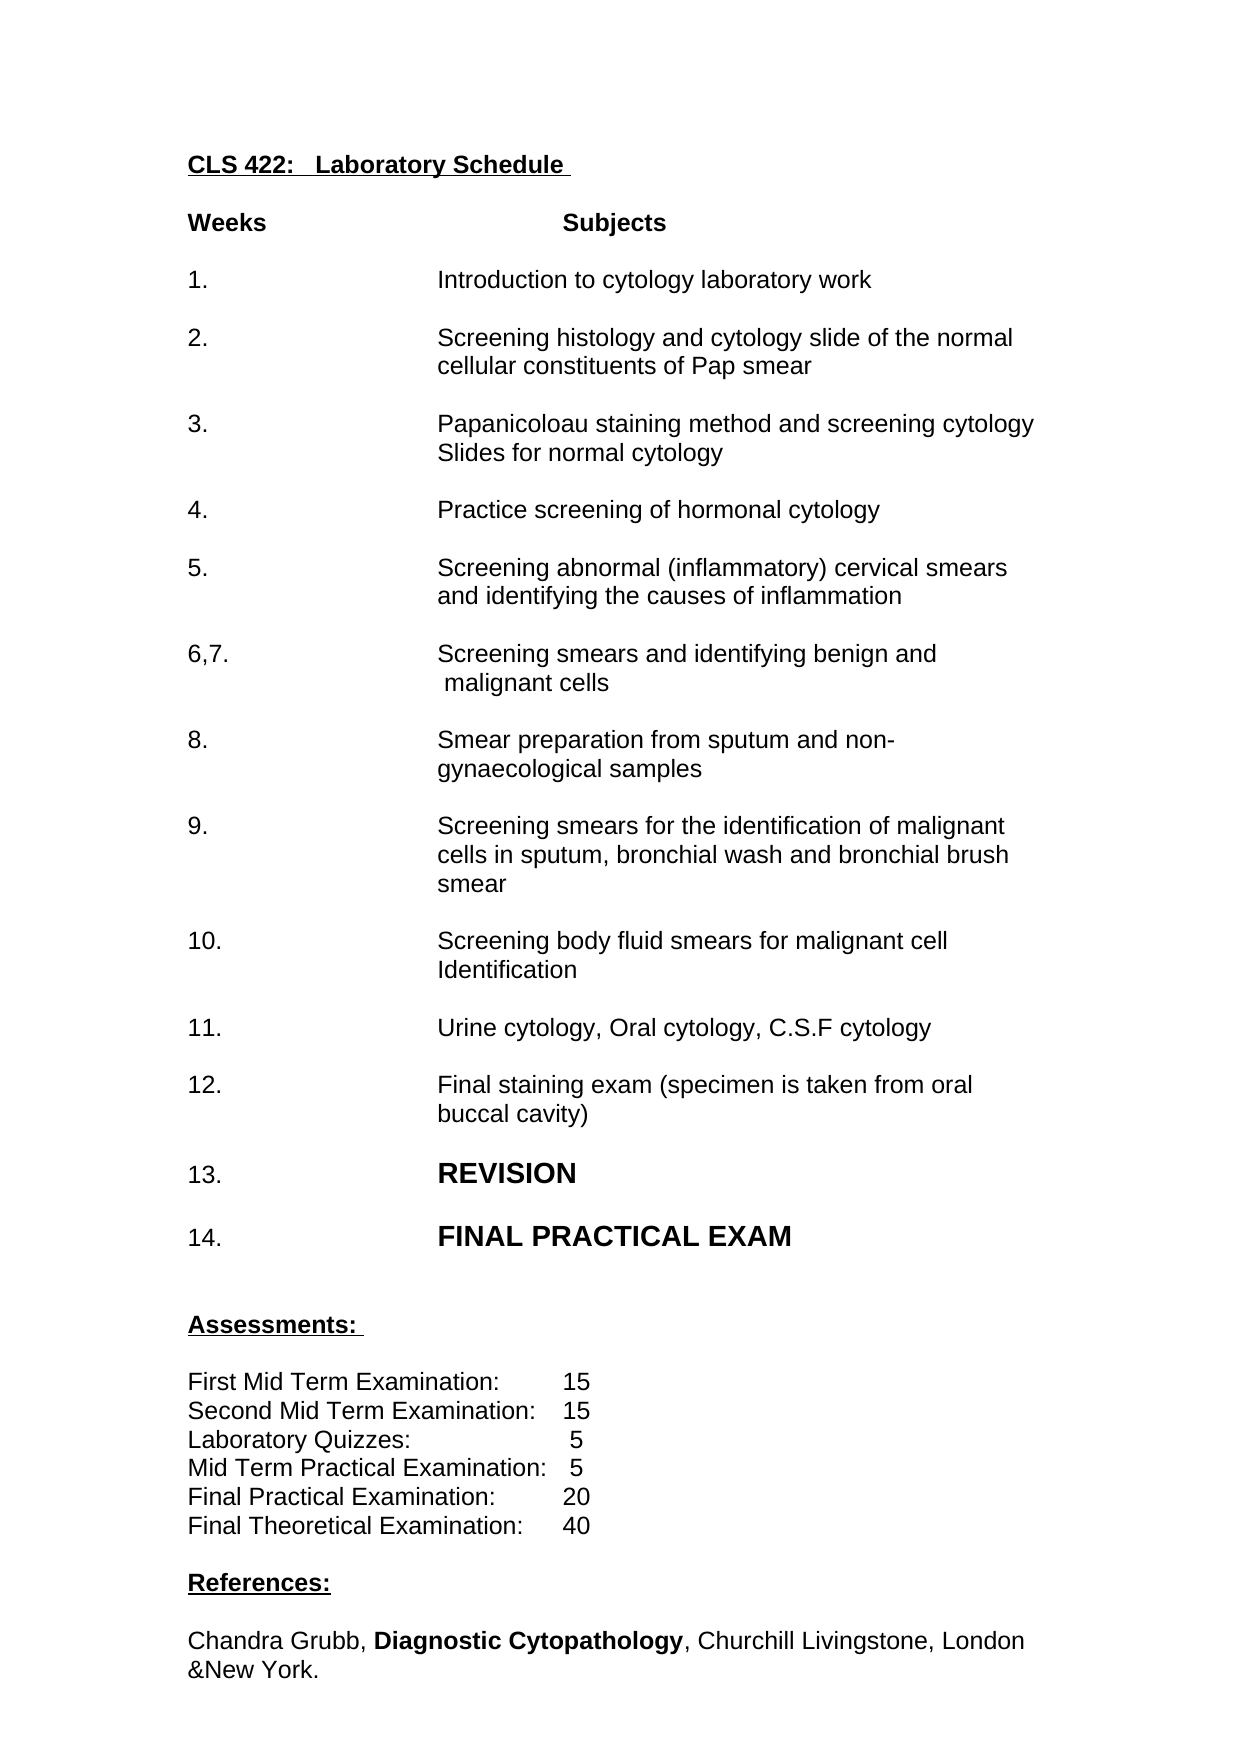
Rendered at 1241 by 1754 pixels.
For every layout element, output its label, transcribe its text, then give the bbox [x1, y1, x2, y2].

text Final Practical Examination: 20 [187, 1482, 1053, 1511]
text Weeks Subjects [187, 207, 1053, 236]
text gynaecological samples [187, 754, 1053, 782]
text smear [187, 869, 1053, 897]
text Chandra Grubb, Diagnostic Cytopathology, Churchill Livingstone, &. [187, 1626, 1053, 1683]
text 8. Smear preparation from sputum and non- [187, 725, 1053, 754]
text 13. REVISION [187, 1156, 1053, 1190]
text Mid Term Practical Examination: 5 [187, 1453, 1053, 1482]
text 14. FINAL PRACTICAL EXAM [187, 1218, 1053, 1252]
text malignant cells [187, 667, 1053, 696]
text 1. Introduction to cytology laboratory work [187, 265, 1053, 294]
text cells in sputum, bronchial wash and bronchial brush [187, 840, 1053, 869]
text 2. Screening histology and cytology slide of the normal [187, 322, 1053, 351]
text References: [187, 1568, 1053, 1597]
text Laboratory Quizzes: 5 [187, 1424, 1053, 1453]
text 11. Urine cytology, Oral cytology, C.S.F cytology [187, 1012, 1053, 1041]
text Assessments: [187, 1309, 1053, 1338]
text Final Theoretical Examination: 40 [187, 1511, 1053, 1539]
text buccal cavity) [187, 1099, 1053, 1127]
text 6,7. Screening smears and identifying benign and [187, 639, 1053, 667]
text Identification [187, 955, 1053, 984]
text First Mid Term Examination: 15 [187, 1367, 1053, 1396]
text 12. Final staining exam (specimen is taken from oral [187, 1070, 1053, 1099]
text and identifying the causes of inflammation [187, 581, 1053, 610]
text 9. Screening smears for the identification of malignant [187, 811, 1053, 840]
text Slides for normal cytology [187, 437, 1053, 466]
text 10. Screening body fluid smears for malignant cell [187, 926, 1053, 955]
text Second Mid Term Examination: 15 [187, 1396, 1053, 1424]
text CLS 422: Laboratory Schedule [187, 150, 1053, 179]
text 5. Screening abnormal (inflammatory) cervical smears [187, 552, 1053, 581]
text 3. Papanicoloau staining method and screening cytology [187, 409, 1053, 437]
text cellular constituents of Pap smear [187, 351, 1053, 380]
text 4. Practice screening of hormonal cytology [187, 495, 1053, 524]
